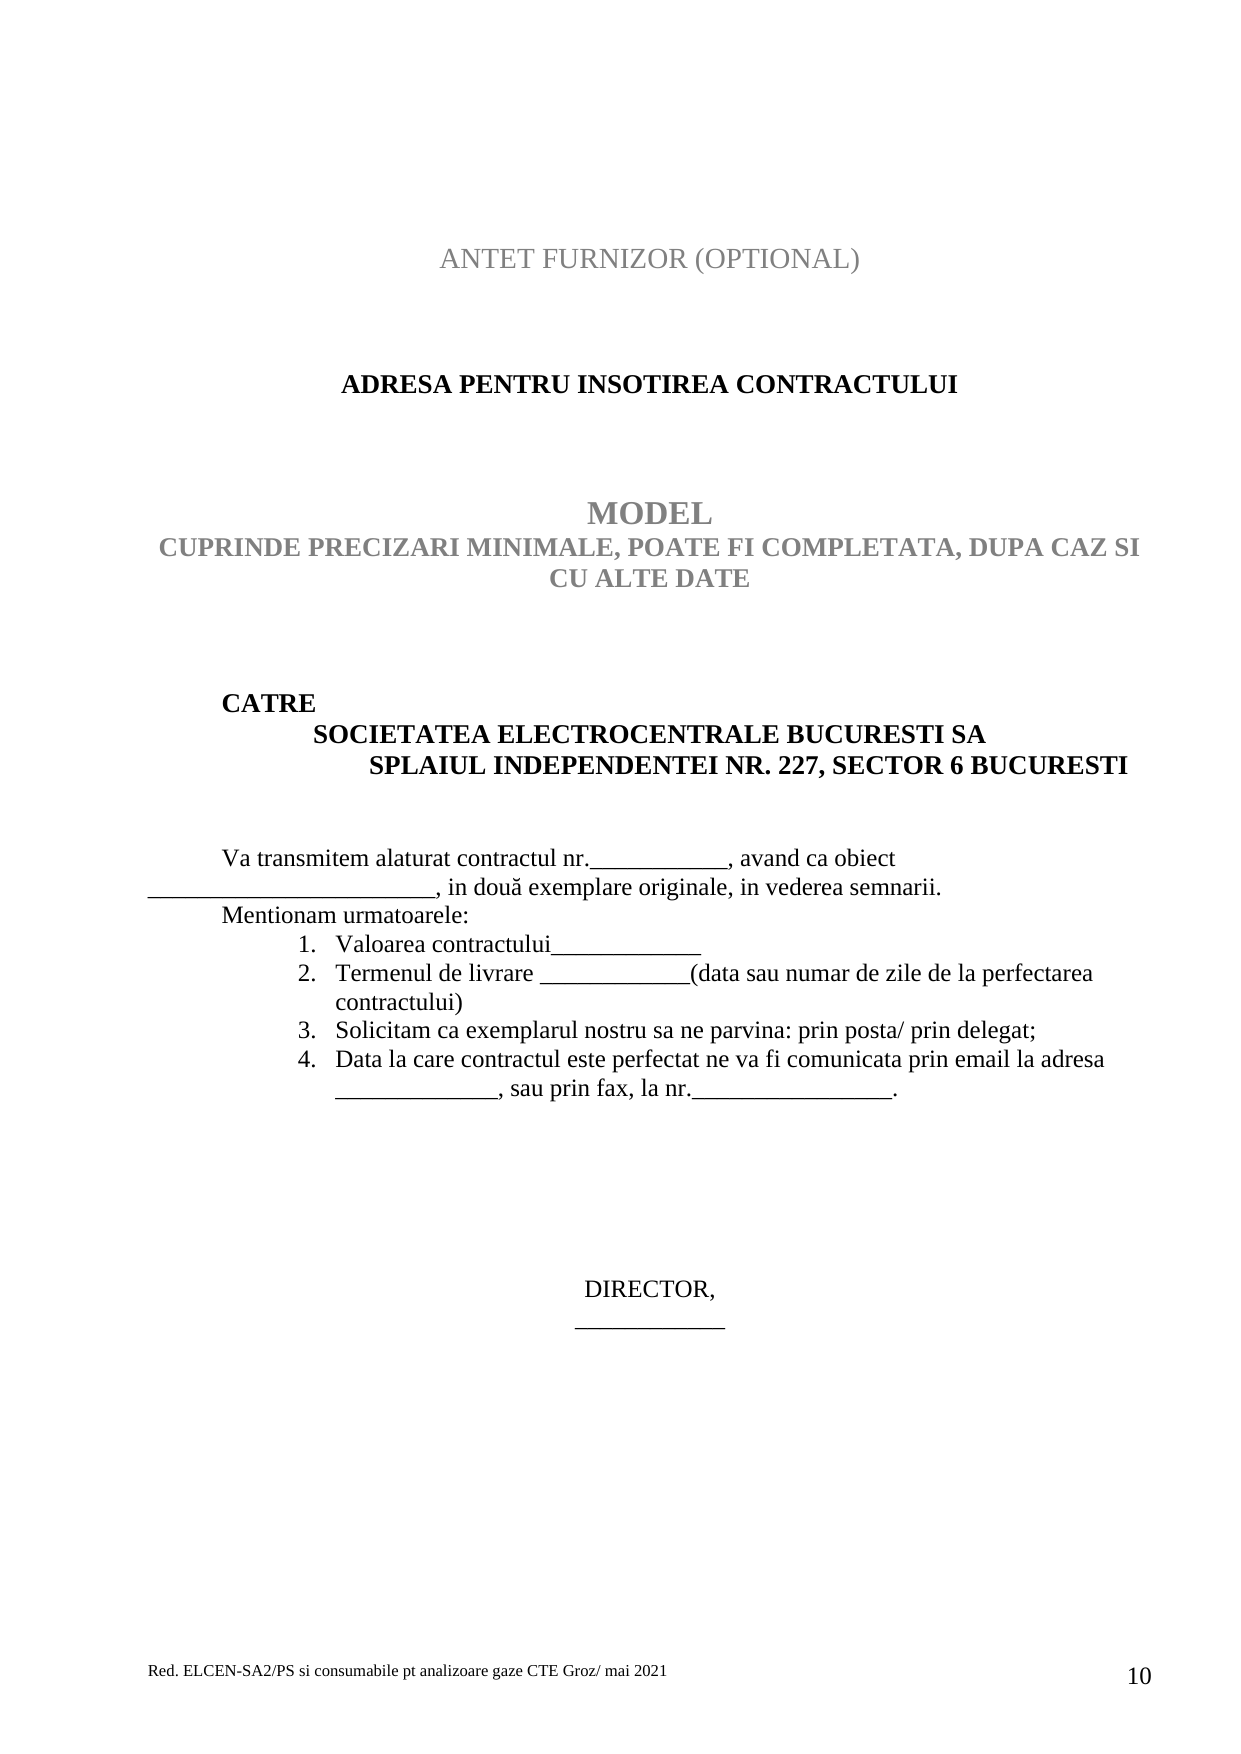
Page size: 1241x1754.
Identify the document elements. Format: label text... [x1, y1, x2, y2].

text MODEL [148, 493, 1152, 531]
text DIRECTOR, [148, 1274, 1152, 1303]
text Va transmitem alaturat contractul nr.___________, avand ca obiect _______________________, in două exemplare originale, in vederea semnarii. [148, 843, 1152, 900]
list Solicitam ca exemplarul nostru sa ne parvina: prin posta/ prin delegat; [298, 1015, 1152, 1044]
list Valoarea contractului____________ [298, 929, 1152, 958]
text ANTET FURNIZOR (OPTIONAL) [148, 242, 1152, 275]
text SOCIETATEA ELECTROCENTRALE BUCURESTI SA [148, 718, 1152, 749]
text ____________ [148, 1303, 1152, 1332]
text Adresa pentru insotirea contractului [148, 368, 1152, 400]
text Catre [148, 687, 1152, 718]
text Mentionam urmatoarele: [148, 900, 1152, 929]
text cuprinde precizari minimale, poate fi completata, dupa caz si cu alte date [148, 531, 1152, 594]
list Data la care contractul este perfectat ne va fi comunicata prin email la adresa _____________, sau prin fax, la nr.________________. [298, 1044, 1152, 1102]
list Termenul de livrare ____________(data sau numar de zile de la perfectarea contractului) [298, 958, 1152, 1015]
text Splaiul Independentei nr. 227, Sector 6 Bucuresti [148, 749, 1152, 781]
